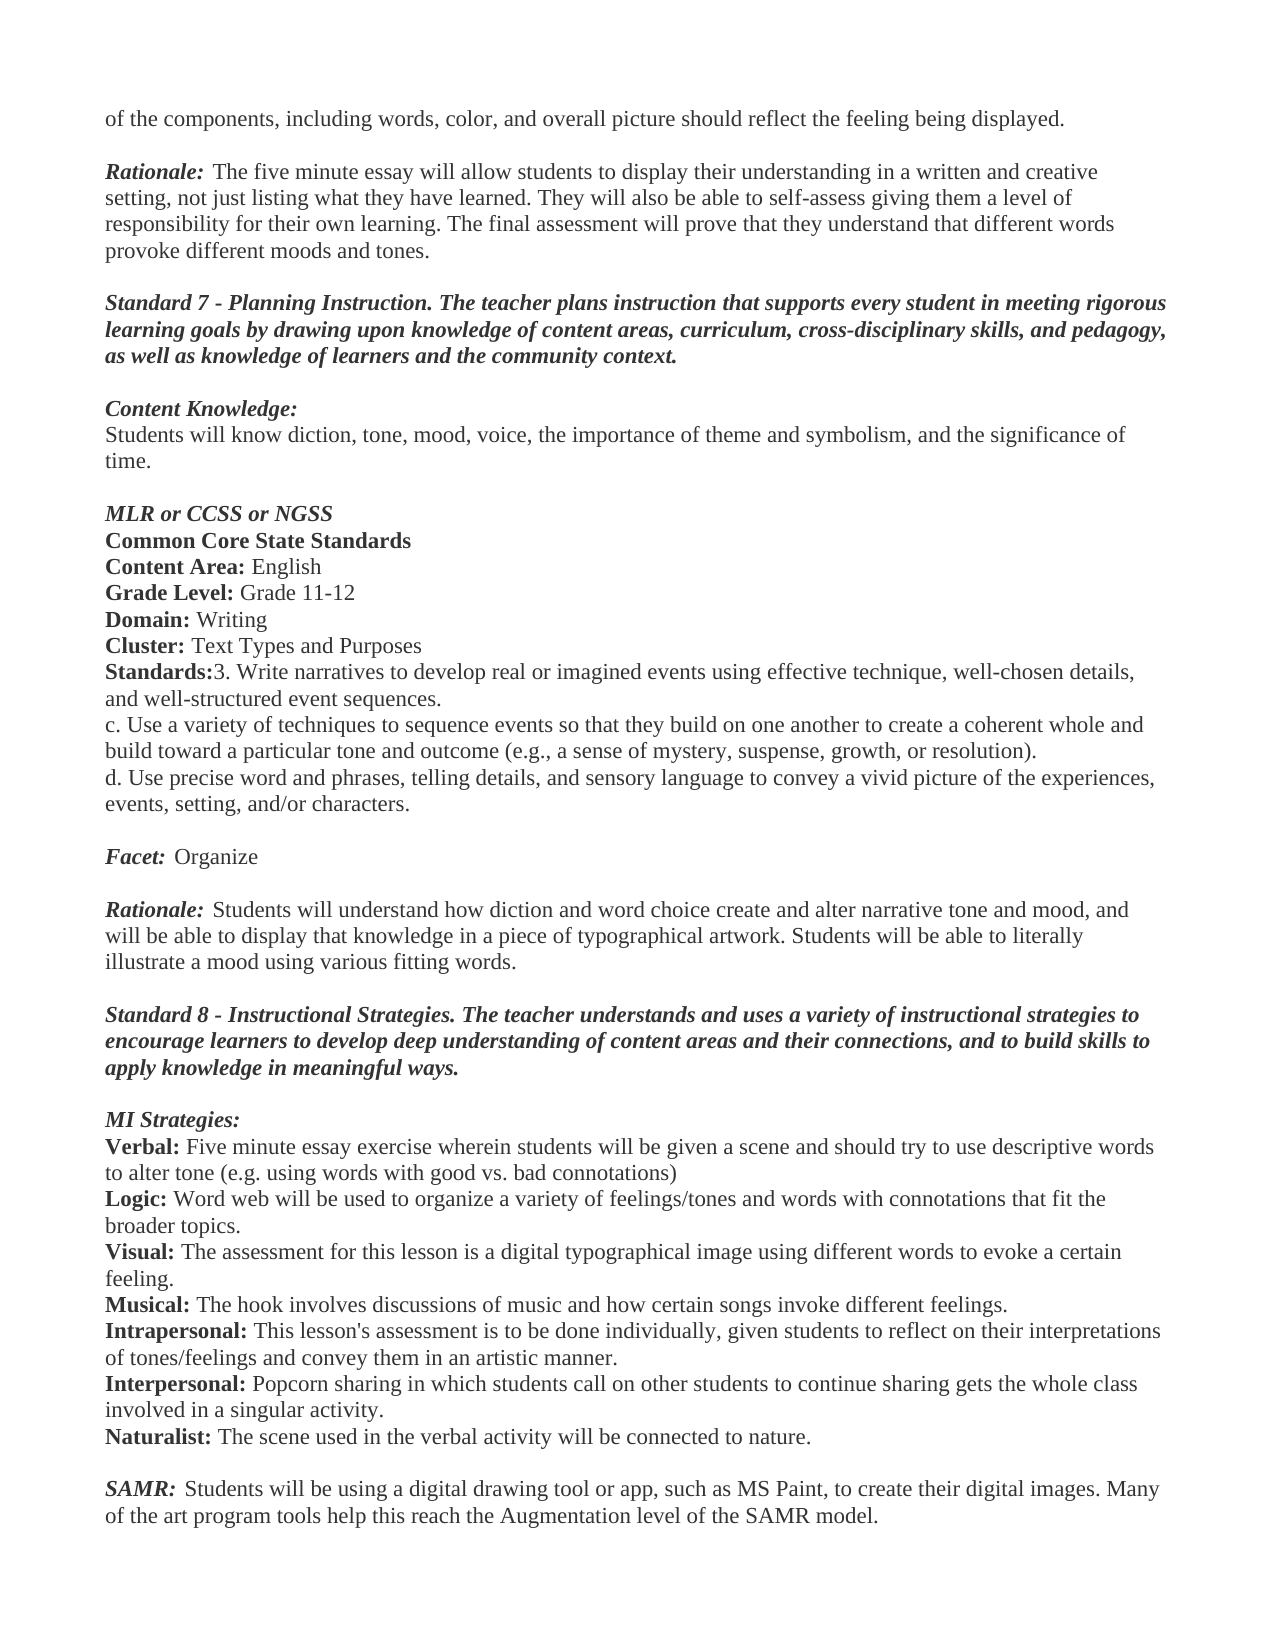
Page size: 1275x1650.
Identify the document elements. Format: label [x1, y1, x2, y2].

text [105, 105, 1170, 1528]
